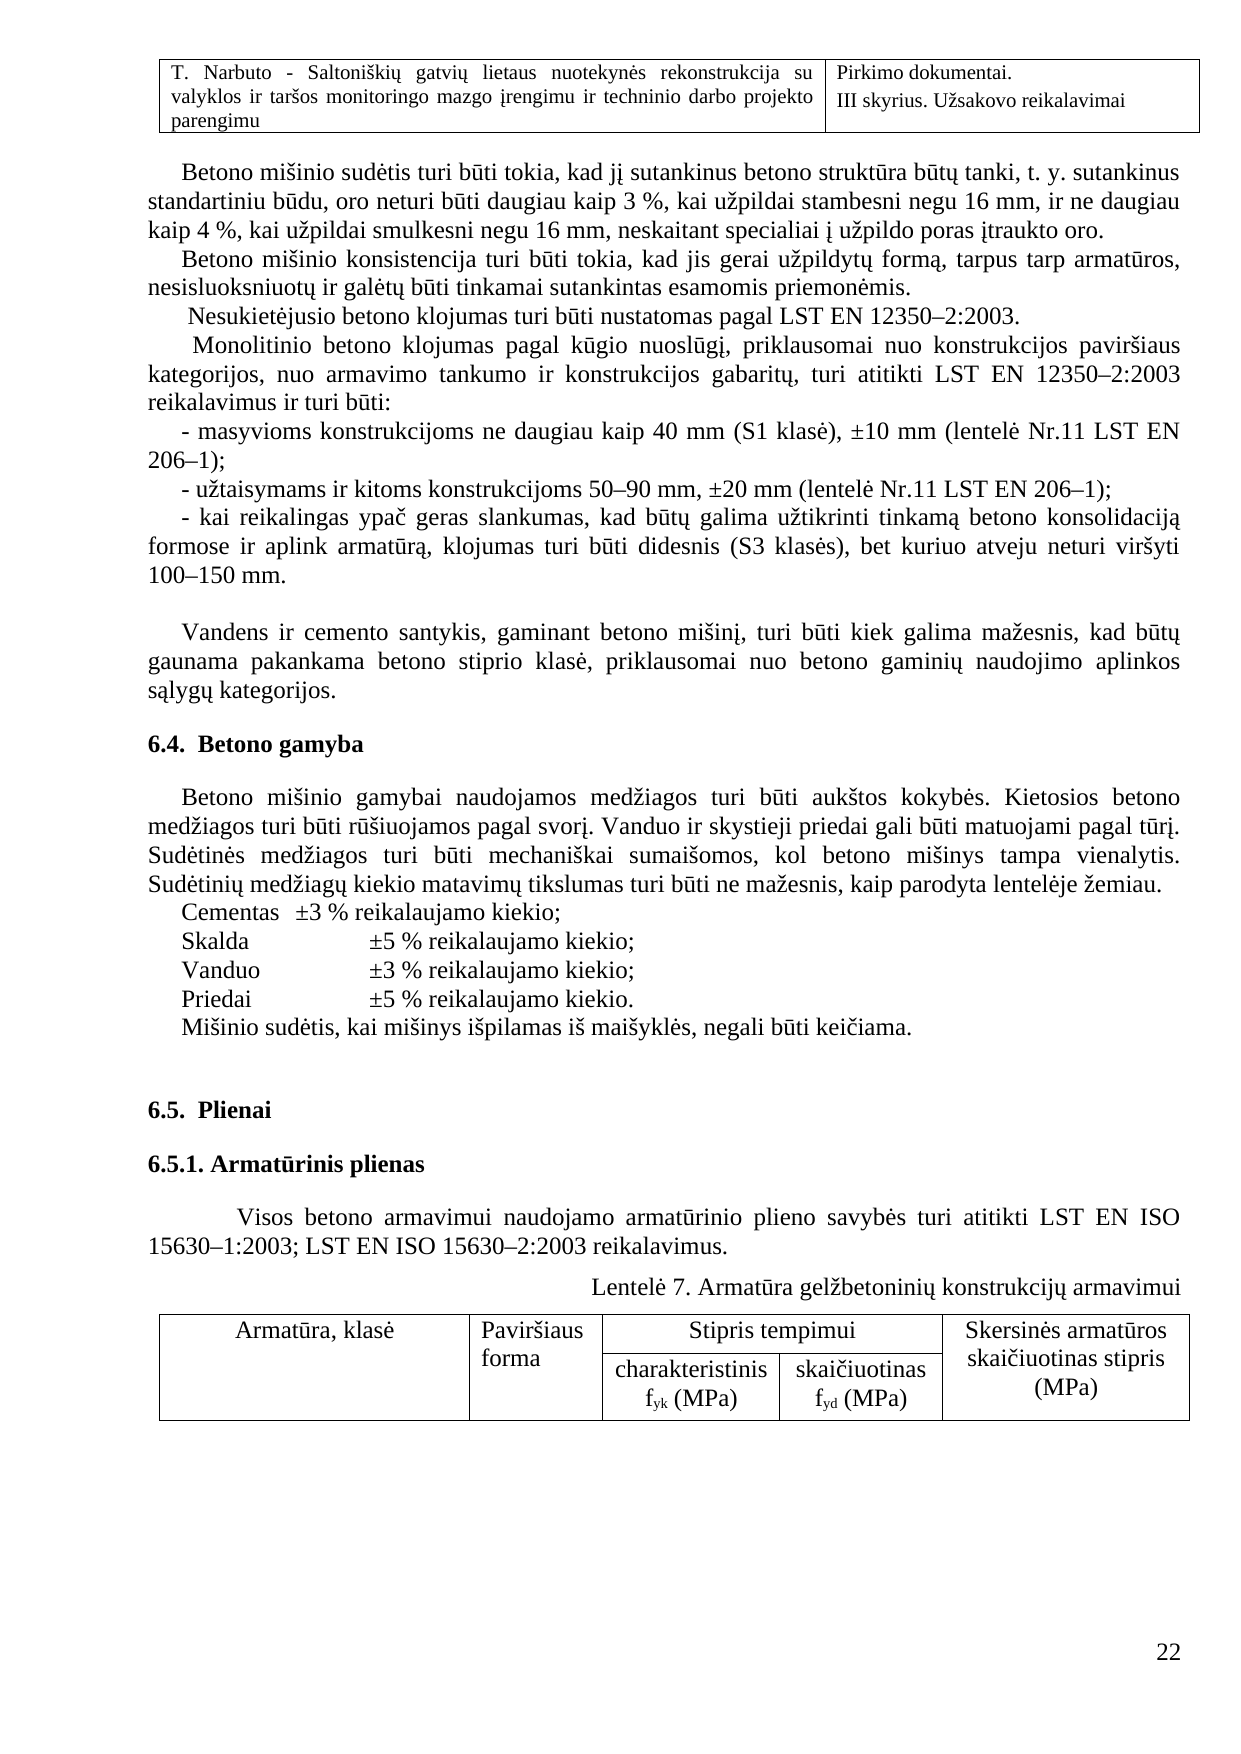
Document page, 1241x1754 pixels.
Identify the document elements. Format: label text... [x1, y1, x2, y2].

text Nesukietėjusio betono klojumas turi būti nustatomas pagal LST EN 12350–2:2003. [148, 301, 1181, 330]
table_header Armatūra, klasė [160, 1315, 469, 1420]
text Cementas ±3 % reikalaujamo kiekio; [148, 897, 1181, 926]
table_header Stipris tempimui [603, 1315, 942, 1353]
text - masyvioms konstrukcijoms ne daugiau kaip 40 mm (S1 klasė), ±10 mm (lentelė Nr.11 LST EN 206–1); [148, 416, 1181, 474]
text 6.5. Plienai [148, 1095, 1181, 1124]
text 6.4. Betono gamyba [148, 729, 1181, 757]
text 6.5.1. Armatūrinis plienas [148, 1149, 1181, 1177]
text Betono mišinio konsistencija turi būti tokia, kad jis gerai užpildytų formą, tarpus tarp armatūros, nesisluoksniuotų ir galėtų būti tinkamai sutankintas esamomis priemonėmis. [148, 244, 1181, 301]
table_cell charakteristinis fyk (MPa) [603, 1354, 779, 1420]
text Lentelė 7. Armatūra gelžbetoninių konstrukcijų armavimui [148, 1272, 1181, 1301]
text Monolitinio betono klojumas pagal kūgio nuoslūgį, priklausomai nuo konstrukcijos paviršiaus kategorijos, nuo armavimo tankumo ir konstrukcijos gabaritų, turi atitikti LST EN 12350–2:2003 reikalavimus ir turi būti: [148, 330, 1181, 416]
table_header Skersinės armatūros skaičiuotinas stipris (MPa) [943, 1315, 1189, 1420]
table_header Paviršiaus forma [470, 1315, 602, 1420]
text Vanduo ±3 % reikalaujamo kiekio; [148, 955, 1181, 984]
text Betono mišinio gamybai naudojamos medžiagos turi būti aukštos kokybės. Kietosios betono medžiagos turi būti rūšiuojamos pagal svorį. Vanduo ir skystieji priedai gali būti matuojami pagal tūrį. Sudėtinės medžiagos turi būti mechaniškai sumaišomos, kol betono mišinys tampa vienalytis. Sudėtinių medžiagų kiekio matavimų tikslumas turi būti ne mažesnis, kaip parodyta lentelėje žemiau. [148, 782, 1181, 897]
text Priedai ±5 % reikalaujamo kiekio. [148, 984, 1181, 1012]
text Betono mišinio sudėtis turi būti tokia, kad jį sutankinus betono struktūra būtų tanki, t. y. sutankinus standartiniu būdu, oro neturi būti daugiau kaip 3 %, kai užpildai stambesni negu 16 mm, ir ne daugiau kaip 4 %, kai užpildai smulkesni negu 16 mm, neskaitant specialiai į užpildo poras įtraukto oro. [148, 157, 1181, 244]
text - kai reikalingas ypač geras slankumas, kad būtų galima užtikrinti tinkamą betono konsolidaciją formose ir aplink armatūrą, klojumas turi būti didesnis (S3 klasės), bet kuriuo atveju neturi viršyti 100–150 mm. [148, 502, 1181, 589]
text - užtaisymams ir kitoms konstrukcijoms 50–90 mm, ±20 mm (lentelė Nr.11 LST EN 206–1); [148, 474, 1181, 502]
text Mišinio sudėtis, kai mišinys išpilamas iš maišyklės, negali būti keičiama. [148, 1012, 1181, 1041]
text Skalda ±5 % reikalaujamo kiekio; [148, 926, 1181, 955]
text Visos betono armavimui naudojamo armatūrinio plieno savybės turi atitikti LST EN ISO 15630–1:2003; LST EN ISO 15630–2:2003 reikalavimus. [148, 1202, 1181, 1260]
text Vandens ir cemento santykis, gaminant betono mišinį, turi būti kiek galima mažesnis, kad būtų gaunama pakankama betono stiprio klasė, priklausomai nuo betono gaminių naudojimo aplinkos sąlygų kategorijos. [148, 617, 1181, 704]
table_cell skaičiuotinas fyd (MPa) [780, 1354, 942, 1420]
